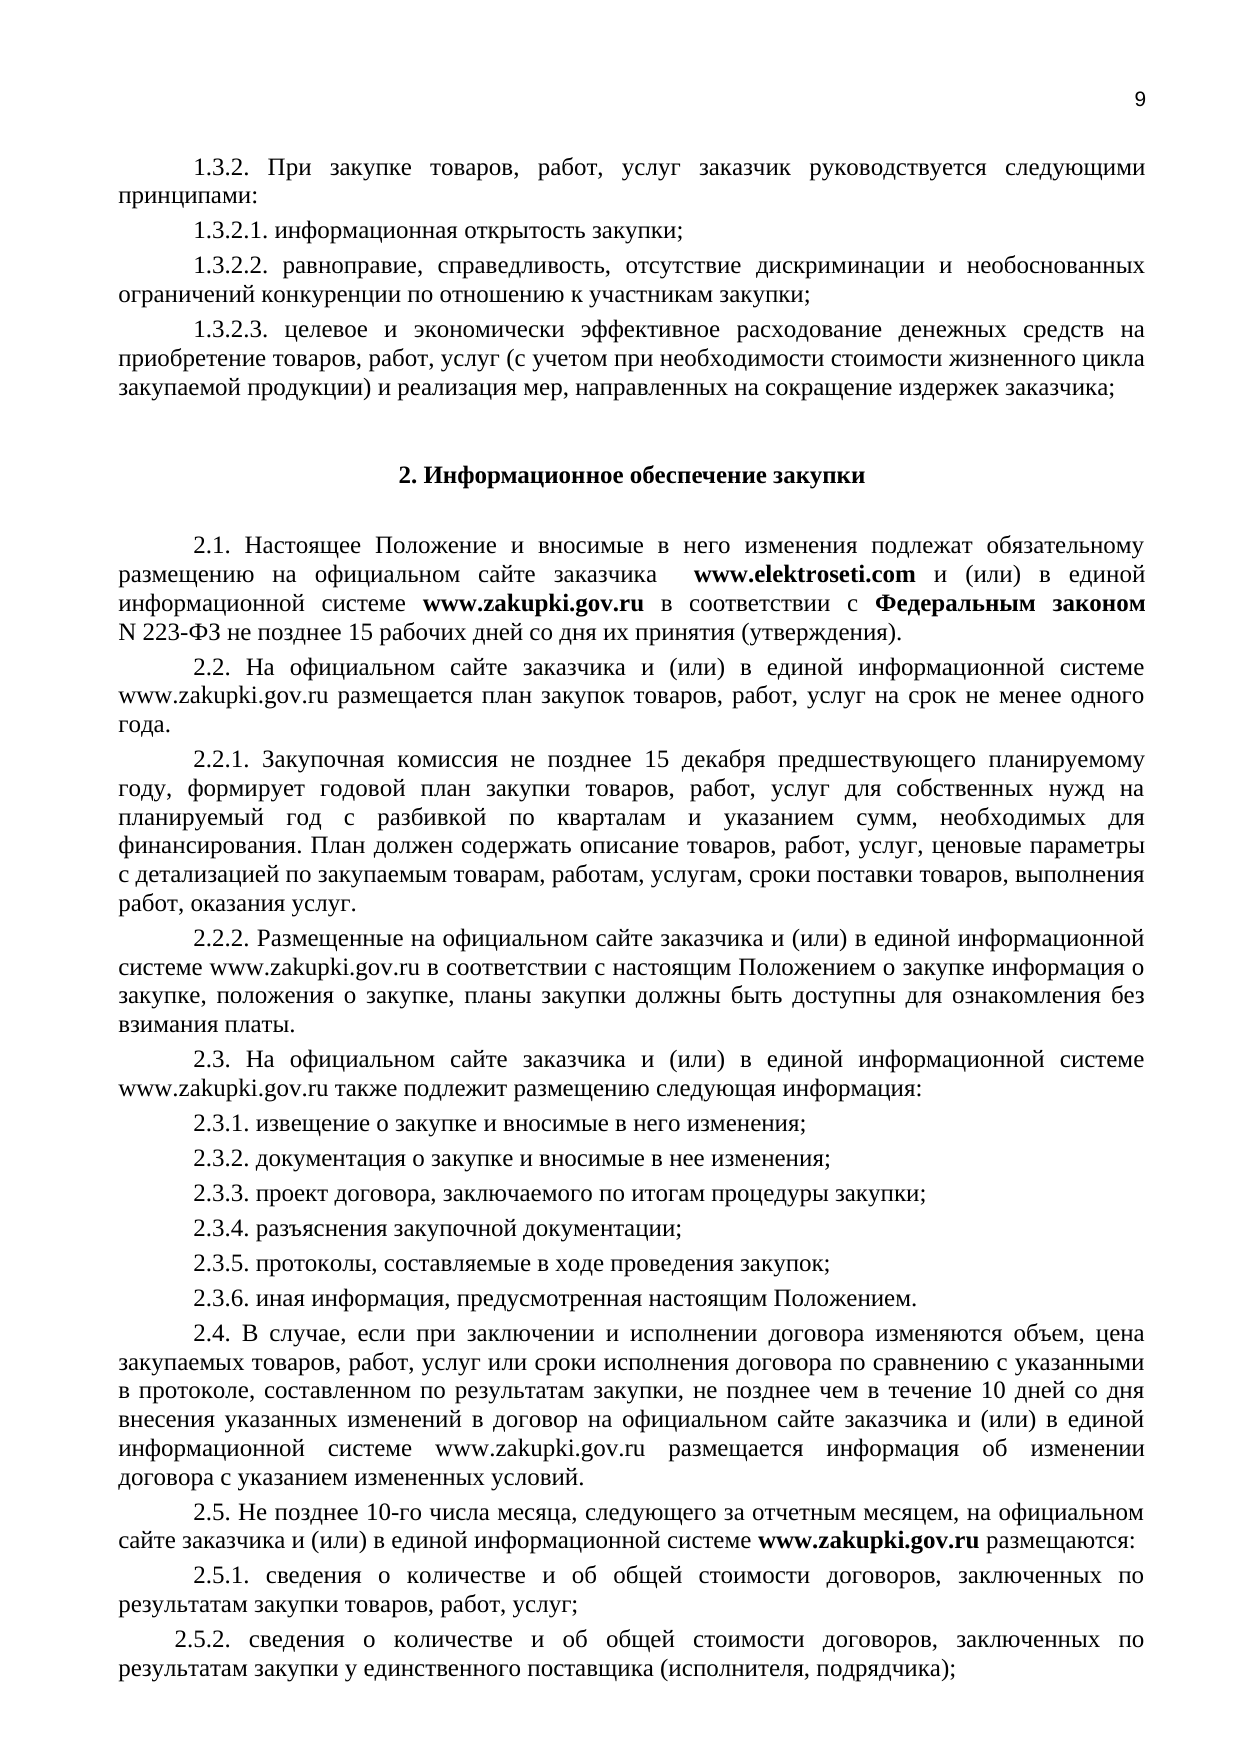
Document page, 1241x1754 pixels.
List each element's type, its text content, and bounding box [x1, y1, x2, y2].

text 1.3.2.1. информационная открытость закупки; [118, 215, 1146, 244]
text 2.2. На официальном сайте заказчика и (или) в единой информационной системе www.zakupki.gov.ru размещается план закупок товаров, работ, услуг на срок не менее одного года. [118, 652, 1146, 738]
text 2.3.1. извещение о закупке и вносимые в него изменения; [118, 1108, 1146, 1137]
text 2.3.5. протоколы, составляемые в ходе проведения закупок; [118, 1248, 1146, 1277]
text 2.3.6. иная информация, предусмотренная настоящим Положением. [118, 1283, 1146, 1312]
text 2.3.4. разъяснения закупочной документации; [118, 1213, 1146, 1242]
text 2.5.2. сведения о количестве и об общей стоимости договоров, заключенных по результатам закупки у единственного поставщика (исполнителя, подрядчика); [118, 1624, 1146, 1682]
text 2.2.2. Размещенные на официальном сайте заказчика и (или) в единой информационной системе www.zakupki.gov.ru в соответствии с настоящим Положением о закупке информация о закупке, положения о закупке, планы закупки должны быть доступны для ознакомления без взимания платы. [118, 923, 1146, 1038]
text 1.3.2. При закупке товаров, работ, услуг заказчик руководствуется следующими принципами: [118, 152, 1146, 209]
text 2.1. Настоящее Положение и вносимые в него изменения подлежат обязательному размещению на официальном сайте заказчика www.elektroseti.com и (или) в единой информационной системе www.zakupki.gov.ru в соответствии с Федеральным законом N 223-ФЗ не позднее 15 рабочих дней со дня их принятия (утверждения). [118, 530, 1146, 645]
text 2.4. В случае, если при заключении и исполнении договора изменяются объем, цена закупаемых товаров, работ, услуг или сроки исполнения договора по сравнению с указанными в протоколе, составленном по результатам закупки, не позднее чем в течение 10 дней со дня внесения указанных изменений в договор на официальном сайте заказчика и (или) в единой информационной системе www.zakupki.gov.ru размещается информация об изменении договора с указанием измененных условий. [118, 1318, 1146, 1490]
text 2.2.1. Закупочная комиссия не позднее 15 декабря предшествующего планируемому году, формирует годовой план закупки товаров, работ, услуг для собственных нужд на планируемый год с разбивкой по кварталам и указанием сумм, необходимых для финансирования. План должен содержать описание товаров, работ, услуг, ценовые параметры с детализацией по закупаемым товарам, работам, услугам, сроки поставки товаров, выполнения работ, оказания услуг. [118, 744, 1146, 917]
text 2.3. На официальном сайте заказчика и (или) в единой информационной системе www.zakupki.gov.ru также подлежит размещению следующая информация: [118, 1044, 1146, 1102]
text 2.5.1. сведения о количестве и об общей стоимости договоров, заключенных по результатам закупки товаров, работ, услуг; [118, 1560, 1146, 1618]
text 1.3.2.3. целевое и экономически эффективное расходование денежных средств на приобретение товаров, работ, услуг (с учетом при необходимости стоимости жизненного цикла закупаемой продукции) и реализация мер, направленных на сокращение издержек заказчика; [118, 314, 1146, 400]
subtitle 2. Информационное обеспечение закупки [118, 460, 1146, 489]
text 2.5. Не позднее 10-го числа месяца, следующего за отчетным месяцем, на официальном сайте заказчика и (или) в единой информационной системе www.zakupki.gov.ru размещаются: [118, 1497, 1146, 1554]
text 2.3.3. проект договора, заключаемого по итогам процедуры закупки; [118, 1178, 1146, 1207]
text 2.3.2. документация о закупке и вносимые в нее изменения; [118, 1143, 1146, 1172]
text 1.3.2.2. равноправие, справедливость, отсутствие дискриминации и необоснованных ограничений конкуренции по отношению к участникам закупки; [118, 250, 1146, 308]
